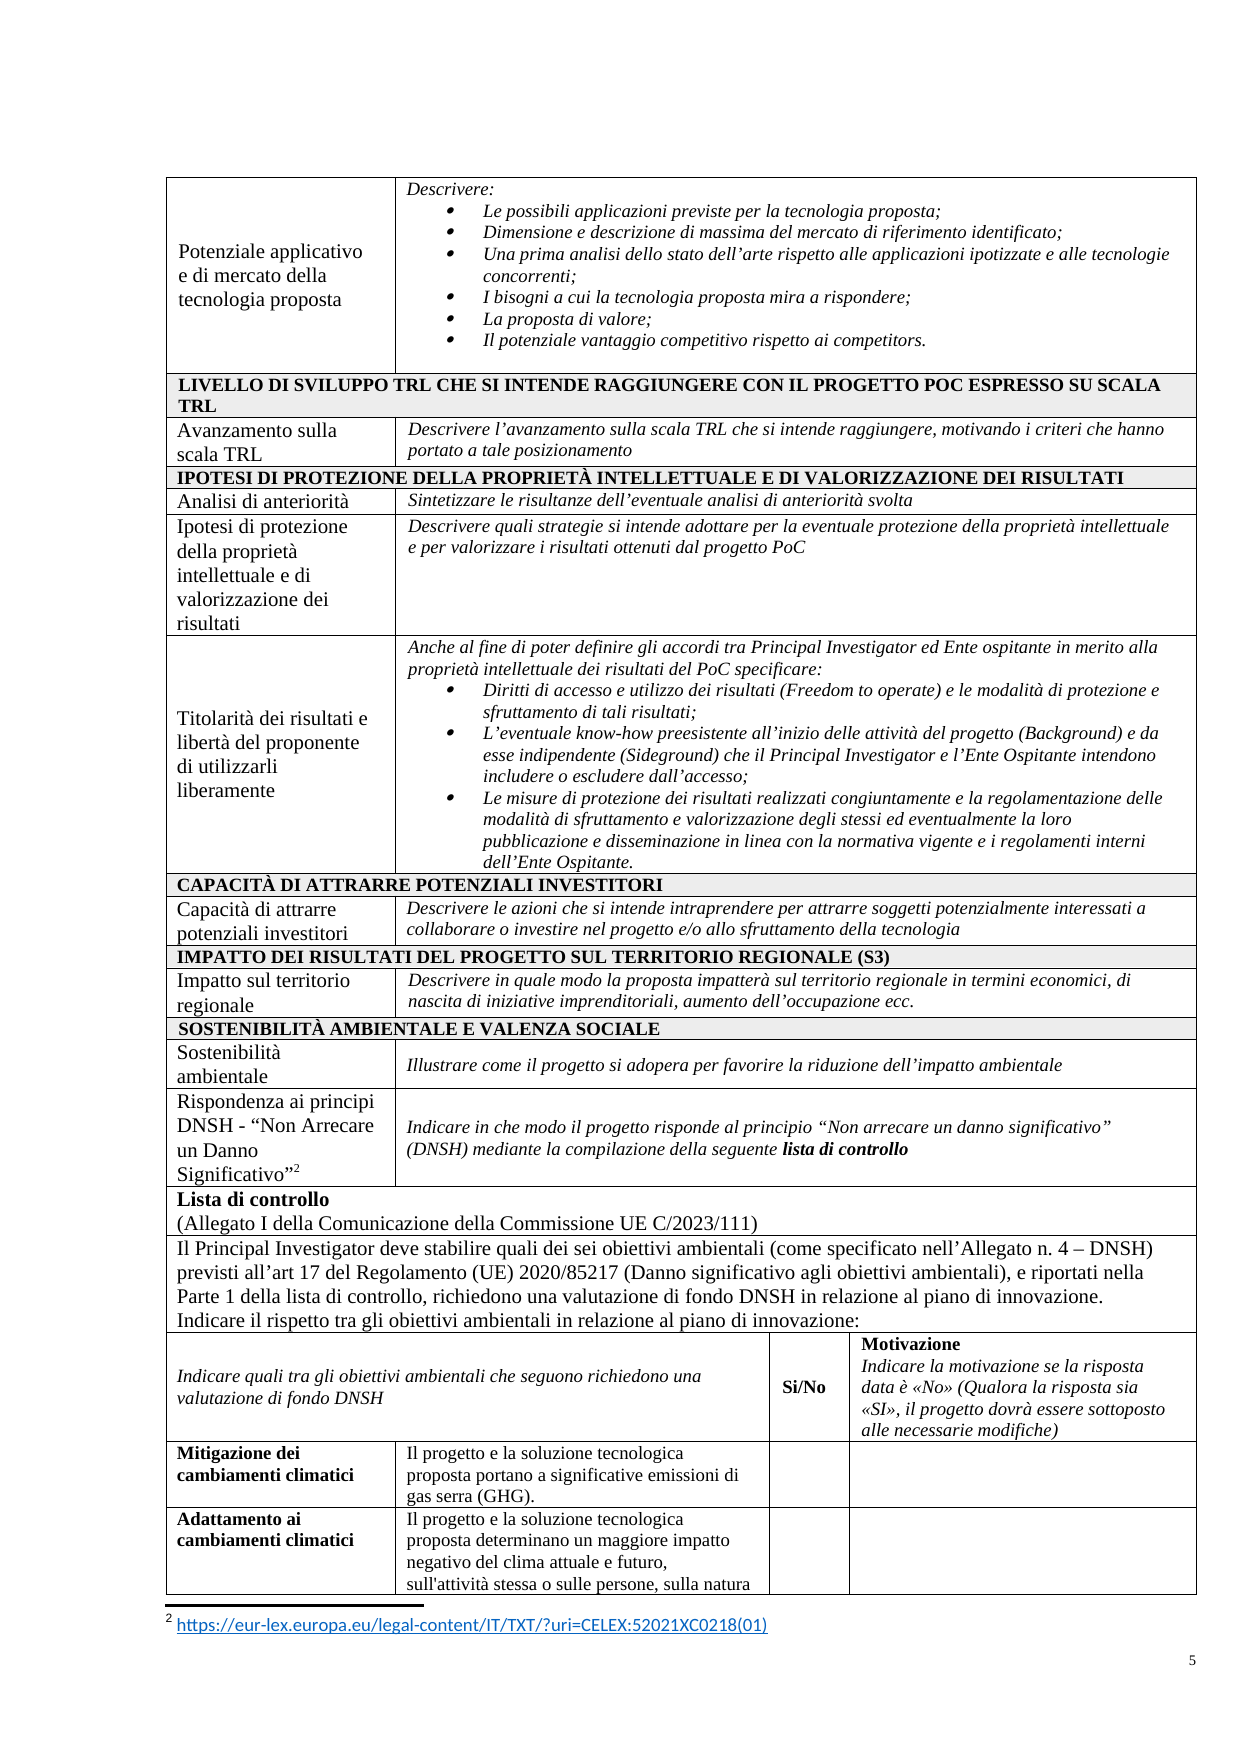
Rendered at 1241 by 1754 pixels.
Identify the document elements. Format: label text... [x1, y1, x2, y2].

table_cell Ipotesi di protezione della proprietà intellettuale e di valorizzazione dei risultati [167, 515, 395, 635]
table_cell IMPATTO DEI RISULTATI DEL PROGETTO SUL TERRITORIO REGIONALE (S3) [167, 946, 1196, 967]
table_cell Titolarità dei risultati e libertà del proponente di utilizzarli liberamente [167, 636, 395, 873]
table_cell Lista di controllo (Allegato I della Comunicazione della Commissione UE C/2023/111) [167, 1187, 1196, 1235]
table_cell Sintetizzare le risultanze dell’eventuale analisi di anteriorità svolta [396, 489, 1196, 513]
table_cell Potenziale applicativo e di mercato della tecnologia proposta [167, 178, 395, 372]
table_cell Indicare in che modo il progetto risponde al principio “Non arrecare un danno significativo” (DNSH) mediante la compilazione della seguente lista di controllo [396, 1089, 1196, 1186]
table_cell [167, 1508, 395, 1594]
table_cell CAPACITÀ DI ATTRARRE POTENZIALI INVESTITORI [167, 874, 1196, 896]
table_cell SOSTENIBILITÀ AMBIENTALE E VALENZA SOCIALE [167, 1018, 1196, 1039]
table_cell Descrivere quali strategie si intende adottare per la eventuale protezione della proprietà intellettuale e per valorizzare i risultati ottenuti dal progetto PoC [396, 515, 1196, 635]
table_cell [850, 1508, 1196, 1594]
table_cell Descrivere le azioni che si intende intraprendere per attrarre soggetti potenzialmente interessati a collaborare o investire nel progetto e/o allo sfruttamento della tecnologia [396, 897, 1196, 945]
table_cell Capacità di attrarre potenziali investitori [167, 897, 395, 945]
table_cell Il Principal Investigator deve stabilire quali dei sei obiettivi ambientali (come specificato nell’Allegato n. 4 – DNSH) previsti all’art 17 del Regolamento (UE) 2020/85217 (Danno significativo agli obiettivi ambientali), e riportati nella Parte 1 della lista di controllo, richiedono una valutazione di fondo DNSH in relazione al piano di innovazione. Indicare il rispetto tra gli obiettivi ambientali in relazione al piano di innovazione: [167, 1236, 1196, 1332]
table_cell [396, 1508, 769, 1594]
table_cell Si/No [770, 1333, 849, 1441]
table_cell Illustrare come il progetto si adopera per favorire la riduzione dell’impatto ambientale [396, 1040, 1196, 1088]
table_cell [770, 1442, 849, 1507]
table_cell [850, 1442, 1196, 1507]
table_cell Il progetto e la soluzione tecnologica proposta portano a significative emissioni di gas serra (GHG). [396, 1442, 769, 1507]
table_cell Descrivere: Le possibili applicazioni previste per la tecnologia proposta; Dimensione e descrizione di massima del mercato di riferimento identificato; Una prima analisi dello stato dell’arte rispetto alle applicazioni ipotizzate e alle tecnologie concorrenti; I bisogni a cui la tecnologia proposta mira a rispondere; La proposta di valore; Il potenziale vantaggio competitivo rispetto ai competitors. [396, 178, 1196, 372]
table_cell [770, 1508, 849, 1594]
table_cell Indicare quali tra gli obiettivi ambientali che seguono richiedono una valutazione di fondo DNSH [167, 1333, 769, 1441]
table_cell IPOTESI DI PROTEZIONE DELLA PROPRIETÀ INTELLETTUALE E DI VALORIZZAZIONE DEI RISULTATI [167, 467, 1196, 488]
table_cell Descrivere in quale modo la proposta impatterà sul territorio regionale in termini economici, di nascita di iniziative imprenditoriali, aumento dell’occupazione ecc. [396, 969, 1196, 1017]
table_cell Sostenibilità ambientale [167, 1040, 395, 1088]
table_cell Motivazione Indicare la motivazione se la risposta data è «No» (Qualora la risposta sia «SI», il progetto dovrà essere sottoposto alle necessarie modifiche) [850, 1333, 1196, 1441]
table_cell Descrivere l’avanzamento sulla scala TRL che si intende raggiungere, motivando i criteri che hanno portato a tale posizionamento [396, 418, 1196, 466]
table_cell LIVELLO DI SVILUPPO TRL CHE SI INTENDE RAGGIUNGERE CON IL PROGETTO POC ESPRESSO SU SCALA TRL [167, 374, 1196, 417]
table_cell Rispondenza ai principi DNSH - “Non Arrecare un Danno Significativo” [167, 1089, 395, 1186]
table_cell Analisi di anteriorità [167, 489, 395, 513]
table_cell Avanzamento sulla scala TRL [167, 418, 395, 466]
table_cell Anche al fine di poter definire gli accordi tra Principal Investigator ed Ente ospitante in merito alla proprietà intellettuale dei risultati del PoC specificare: Diritti di accesso e utilizzo dei risultati (Freedom to operate) e le modalità di protezione e sfruttamento di tali risultati; L’eventuale know-how preesistente all’inizio delle attività del progetto (Background) e da esse indipendente (Sideground) che il Principal Investigator e l’Ente Ospitante intendono includere o escludere dall’accesso; Le misure di protezione dei risultati realizzati congiuntamente e la regolamentazione delle modalità di sfruttamento e valorizzazione degli stessi ed eventualmente la loro pubblicazione e disseminazione in linea con la normativa vigente e i regolamenti interni dell’Ente Ospitante. [396, 636, 1196, 873]
table_cell Mitigazione dei cambiamenti climatici [167, 1442, 395, 1507]
table_cell Impatto sul territorio regionale [167, 969, 395, 1017]
